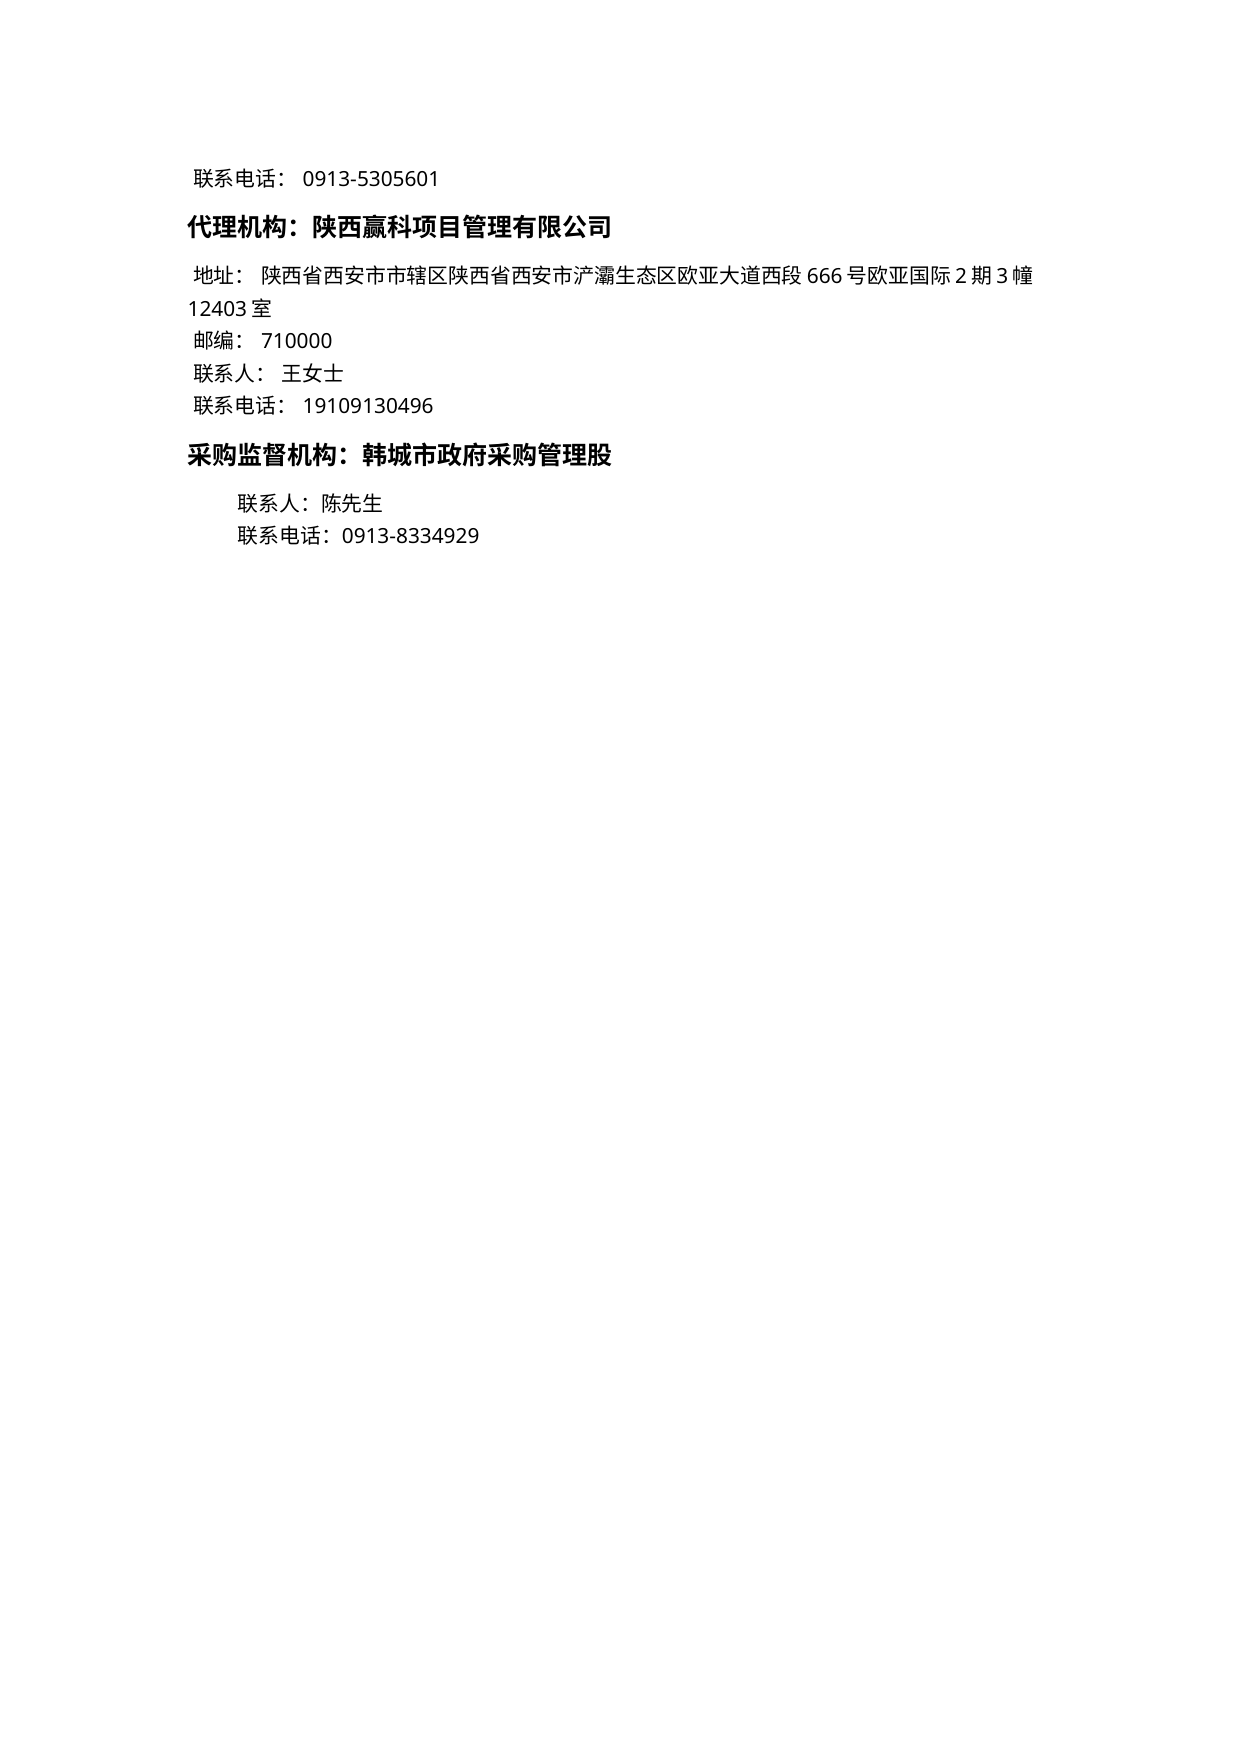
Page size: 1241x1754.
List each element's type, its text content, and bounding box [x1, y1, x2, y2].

text 联系人：陈先生 [187, 487, 1053, 519]
text 采购监督机构：韩城市政府采购管理股 [187, 422, 1053, 487]
text 联系电话： 19109130496 [187, 389, 1053, 422]
text 代理机构：陕西赢科项目管理有限公司 [187, 194, 1053, 259]
text 邮编： 710000 [187, 324, 1053, 357]
text 联系电话： 0913-5305601 [187, 162, 1053, 194]
text 联系电话：0913-8334929 [187, 519, 1053, 552]
text 联系人： 王女士 [187, 357, 1053, 389]
text 地址： 陕西省西安市市辖区陕西省西安市浐灞生态区欧亚大道西段666号欧亚国际2期3幢12403室 [187, 259, 1053, 324]
